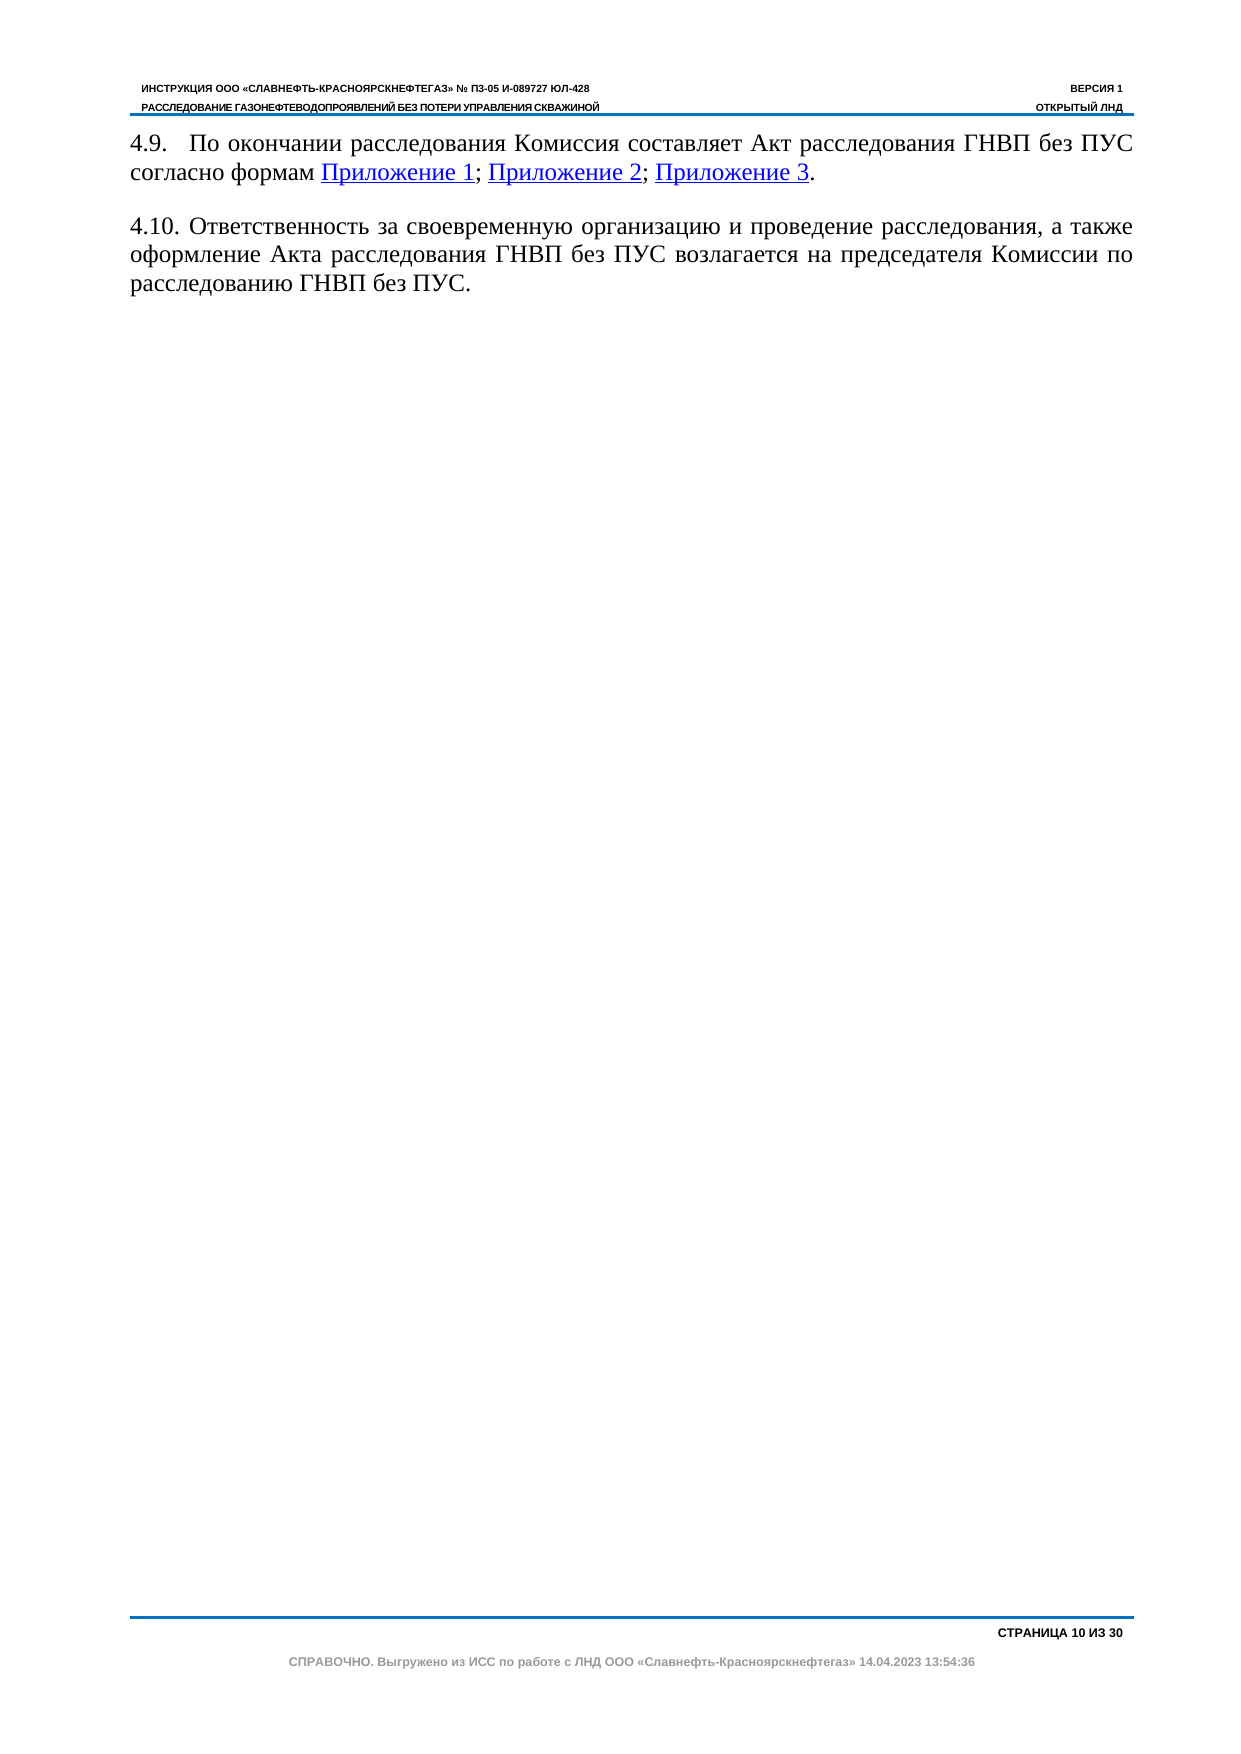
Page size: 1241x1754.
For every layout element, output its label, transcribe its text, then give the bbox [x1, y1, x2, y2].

list По окончании расследования Комиссия составляет Акт расследования ГНВП без ПУС согласно формам Приложение 1; Приложение 2; Приложение 3. [130, 128, 1134, 186]
list Ответственность за своевременную организацию и проведение расследования, а также оформление Акта расследования ГНВП без ПУС возлагается на председателя Комиссии по расследованию ГНВП без ПУС. [130, 211, 1134, 297]
